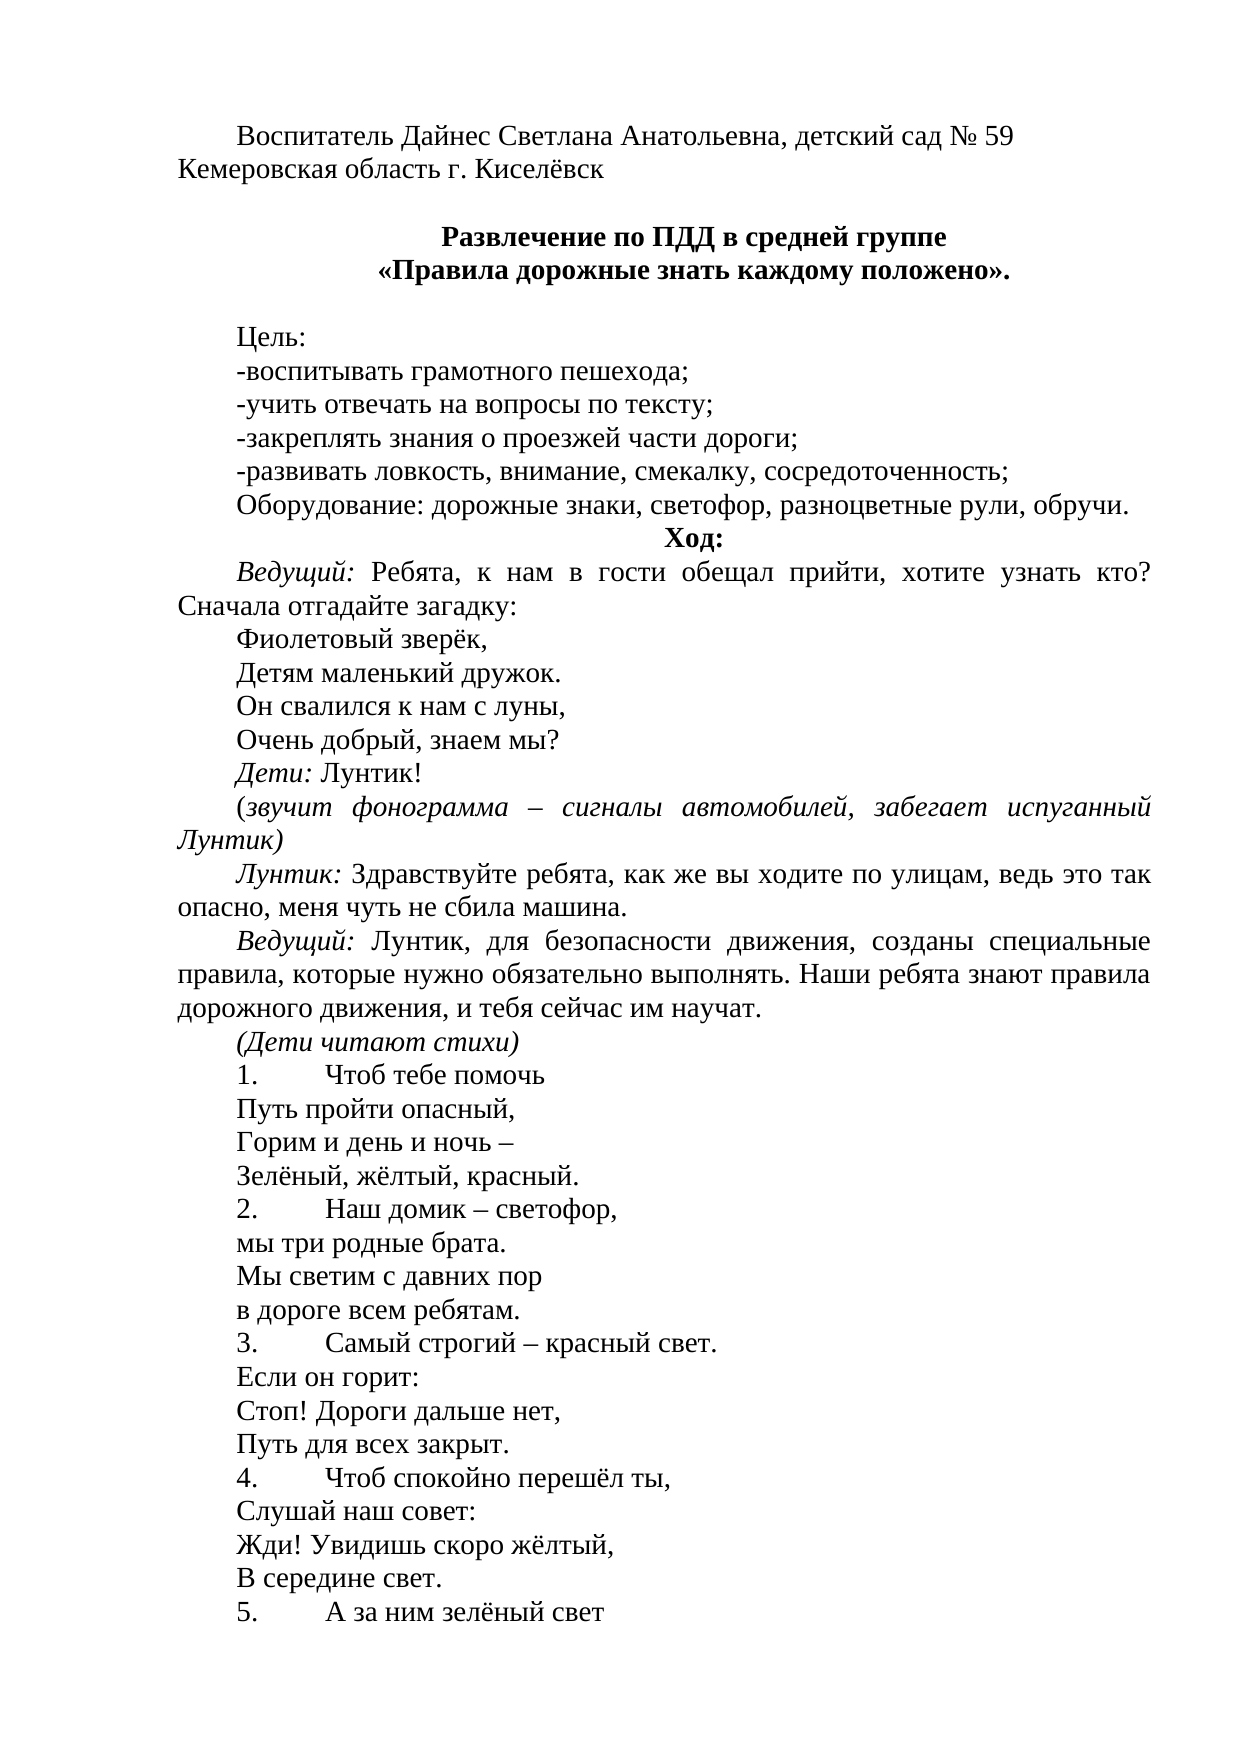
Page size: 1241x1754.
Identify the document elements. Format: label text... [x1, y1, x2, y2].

text Если он горит: [177, 1359, 1152, 1393]
text -воспитывать грамотного пешехода; [177, 353, 1152, 386]
list Чтоб спокойно перешёл ты, [177, 1460, 1152, 1493]
text Ход: [177, 521, 1152, 554]
text Лунтик: Здравствуйте ребята, как же вы ходите по улицам, ведь это так опасно, меня чуть не сбила машина. [177, 856, 1152, 923]
text мы три родные брата. [177, 1225, 1152, 1258]
text Детям маленький дружок. [177, 655, 1152, 688]
text -закреплять знания о проезжей части дороги; [177, 420, 1152, 453]
text «Правила дорожные знать каждому положено». [177, 252, 1152, 286]
list Наш домик – светофор, [177, 1191, 1152, 1225]
text (Дети читают стихи) [177, 1024, 1152, 1057]
list Самый строгий – красный свет. [177, 1326, 1152, 1359]
text Оборудование: дорожные знаки, светофор, разноцветные рули, обручи. [177, 487, 1152, 521]
text Путь для всех закрыт. [177, 1426, 1152, 1460]
text Мы светим с давних пор [177, 1258, 1152, 1292]
text -учить отвечать на вопросы по тексту; [177, 386, 1152, 420]
text в дороге всем ребятам. [177, 1292, 1152, 1326]
text Очень добрый, знаем мы? [177, 722, 1152, 755]
text -развивать ловкость, внимание, смекалку, сосредоточенность; [177, 453, 1152, 487]
text Ведущий: Ребята, к нам в гости обещал прийти, хотите узнать кто? Сначала отгадайте загадку: [177, 554, 1152, 621]
list Чтоб тебе помочь [177, 1057, 1152, 1091]
text Дети: Лунтик! [177, 755, 1152, 789]
text Фиолетовый зверёк, [177, 621, 1152, 655]
text Он свалился к нам с луны, [177, 688, 1152, 722]
text (звучит фонограмма – сигналы автомобилей, забегает испуганный Лунтик) [177, 789, 1152, 856]
text Стоп! Дороги дальше нет, [177, 1393, 1152, 1426]
text Жди! Увидишь скоро жёлтый, [177, 1527, 1152, 1560]
text В середине свет. [177, 1560, 1152, 1594]
text Слушай наш совет: [177, 1493, 1152, 1527]
text Развлечение по ПДД в средней группе [177, 219, 1152, 252]
text Путь пройти опасный, [177, 1091, 1152, 1124]
text Воспитатель Дайнес Светлана Анатольевна, детский сад № 59 Кемеровская область г. Киселёвск [177, 118, 1152, 185]
text Зелёный, жёлтый, красный. [177, 1158, 1152, 1191]
text Горим и день и ночь – [177, 1124, 1152, 1158]
text Цель: [177, 319, 1152, 353]
list А за ним зелёный свет [177, 1594, 1152, 1627]
text Ведущий: Лунтик, для безопасности движения, созданы специальные правила, которые нужно обязательно выполнять. Наши ребята знают правила дорожного движения, и тебя сейчас им научат. [177, 923, 1152, 1024]
